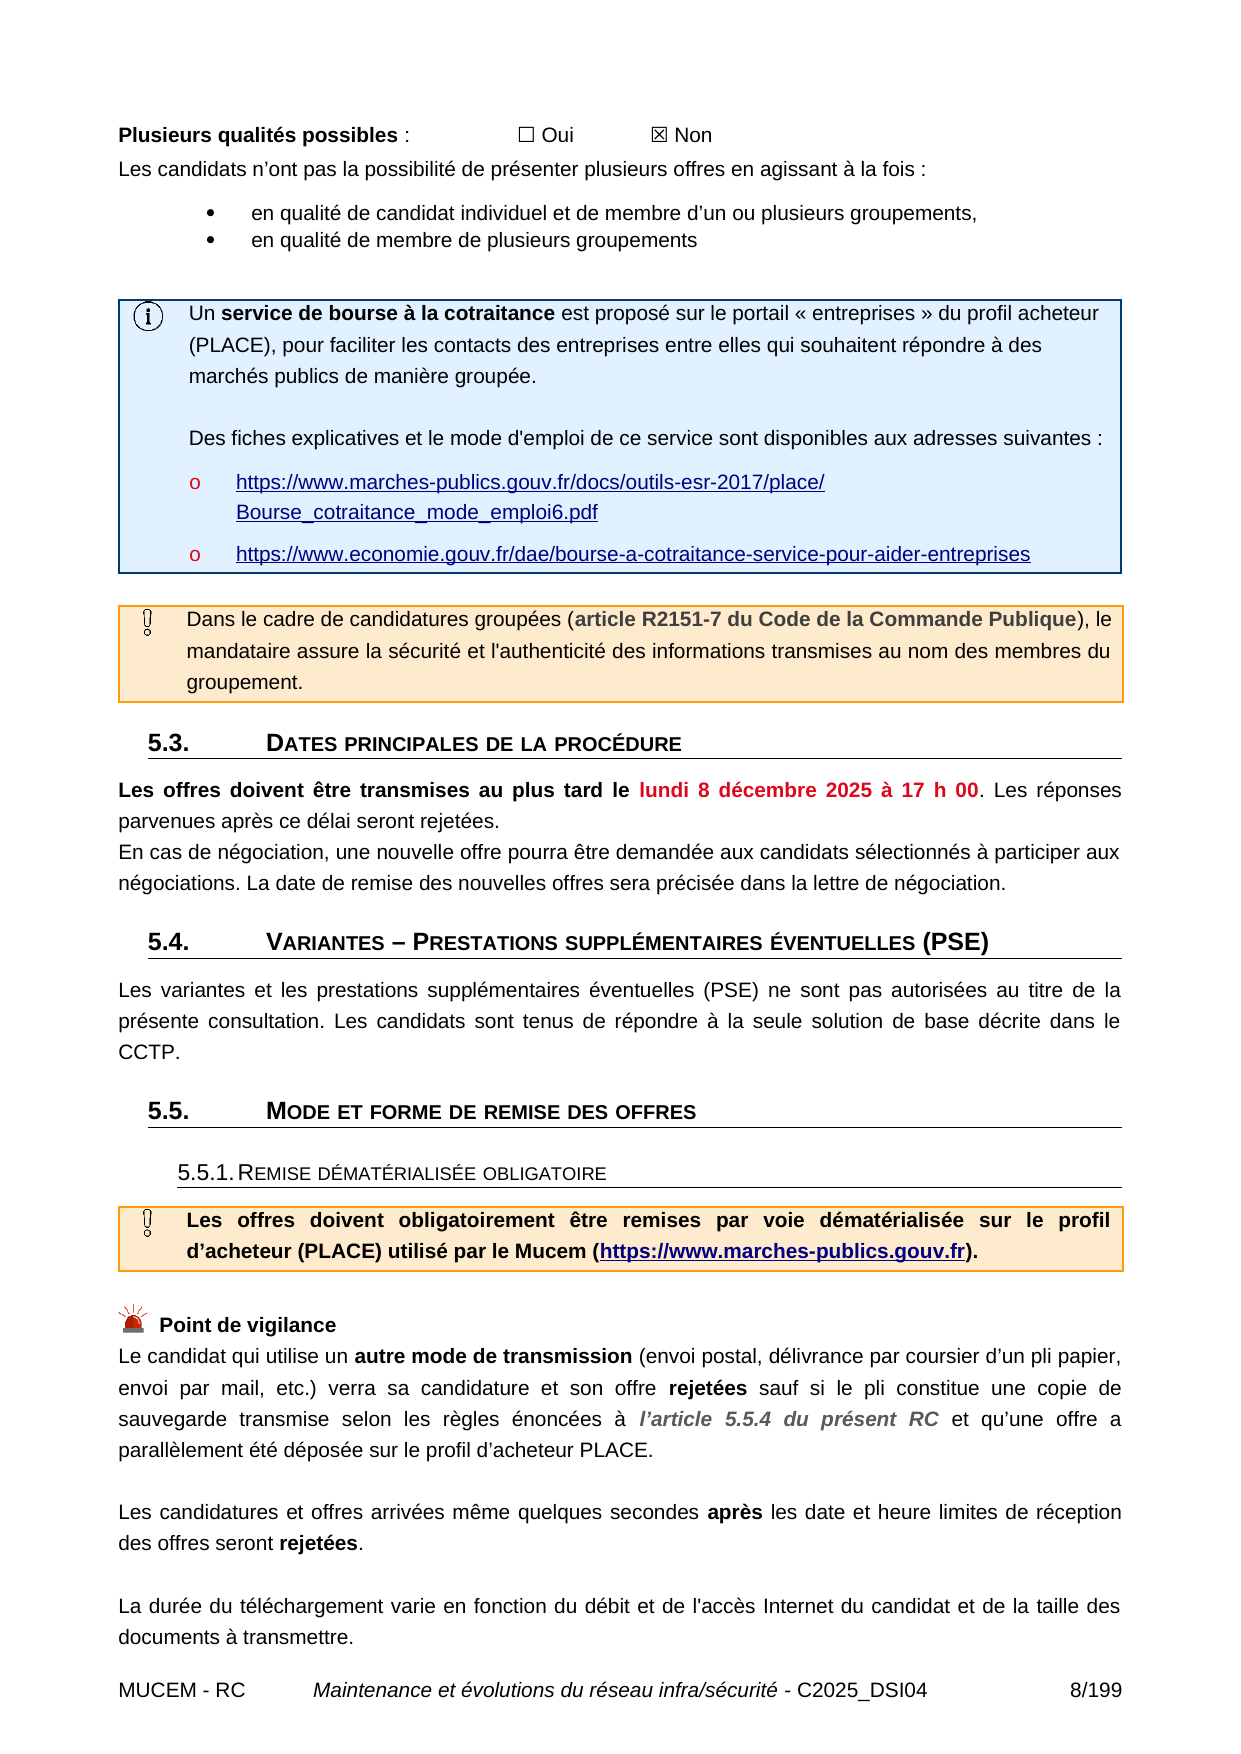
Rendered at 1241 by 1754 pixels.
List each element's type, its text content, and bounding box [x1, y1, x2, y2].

list en qualité de candidat individuel et de membre d’un ou plusieurs groupements, [207, 200, 1122, 224]
text Point de vigilance [118, 1303, 1122, 1337]
text Les offres doivent être transmises au plus tard le lundi 8 décembre 2025 à 17 h 00. Les réponses parvenues après ce délai seront rejetées. [118, 778, 1122, 833]
picture [132, 607, 162, 637]
subtitle Variantes – Prestations supplémentaires éventuelles (PSE) [148, 927, 1122, 958]
table_header [120, 1208, 175, 1270]
text Les candidats n’ont pas la possibilité de présenter plusieurs offres en agissant à la fois : [118, 157, 1122, 181]
text La durée du téléchargement varie en fonction du débit et de l'accès Internet du candidat et de la taille des documents à transmettre. [118, 1593, 1122, 1648]
table_header Un service de bourse à la cotraitance est proposé sur le portail « entreprises » du profil acheteur (PLACE), pour faciliter les contacts des entreprises entre elles qui souhaitent répondre à des marchés publics de manière groupée. Des fiches explicatives et le mode d'emploi de ce service sont disponibles aux adresses suivantes : https://www.marches-publics.gouv.fr/docs/outils-esr-2017/place/Bourse_cotraitance_mode_emploi6.pdf https://www.economie.gouv.fr/dae/bourse-a-cotraitance-service-pour-aider-entreprises [177, 301, 1120, 572]
table_header [120, 301, 177, 572]
text Plusieurs qualités possibles : Oui Non [118, 120, 1122, 148]
picture [132, 1207, 162, 1238]
list en qualité de membre de plusieurs groupements [207, 228, 1122, 252]
subtitle Remise dématérialisée obligatoire [177, 1158, 1122, 1187]
picture [118, 1303, 148, 1333]
text En cas de négociation, une nouvelle offre pourra être demandée aux candidats sélectionnés à participer aux négociations. La date de remise des nouvelles offres sera précisée dans la lettre de négociation. [118, 840, 1122, 895]
table_header [120, 607, 175, 701]
text Le candidat qui utilise un autre mode de transmission (envoi postal, délivrance par coursier d’un pli papier, envoi par mail, etc.) verra sa candidature et son offre rejetées sauf si le pli constitue une copie de sauvegarde transmise selon les règles énoncées à l’article 5.5.4 du présent RC et qu’une offre a parallèlement été déposée sur le profil d’acheteur PLACE. [118, 1344, 1122, 1462]
text Les candidatures et offres arrivées même quelques secondes après les date et heure limites de réception des offres seront rejetées. [118, 1500, 1122, 1555]
table_header Dans le cadre de candidatures groupées (article R2151-7 du Code de la Commande Publique), le mandataire assure la sécurité et l'authenticité des informations transmises au nom des membres du groupement. [175, 607, 1122, 701]
picture [133, 301, 163, 331]
text Les variantes et les prestations supplémentaires éventuelles (PSE) ne sont pas autorisées au titre de la présente consultation. Les candidats sont tenus de répondre à la seule solution de base décrite dans le CCTP. [118, 977, 1122, 1064]
table_header Les offres doivent obligatoirement être remises par voie dématérialisée sur le profil d’acheteur (PLACE) utilisé par le Mucem (https://www.marches-publics.gouv.fr). [175, 1208, 1122, 1270]
subtitle Dates principales de la procédure [148, 728, 1122, 758]
subtitle Mode et forme de remise des offres [148, 1096, 1122, 1127]
